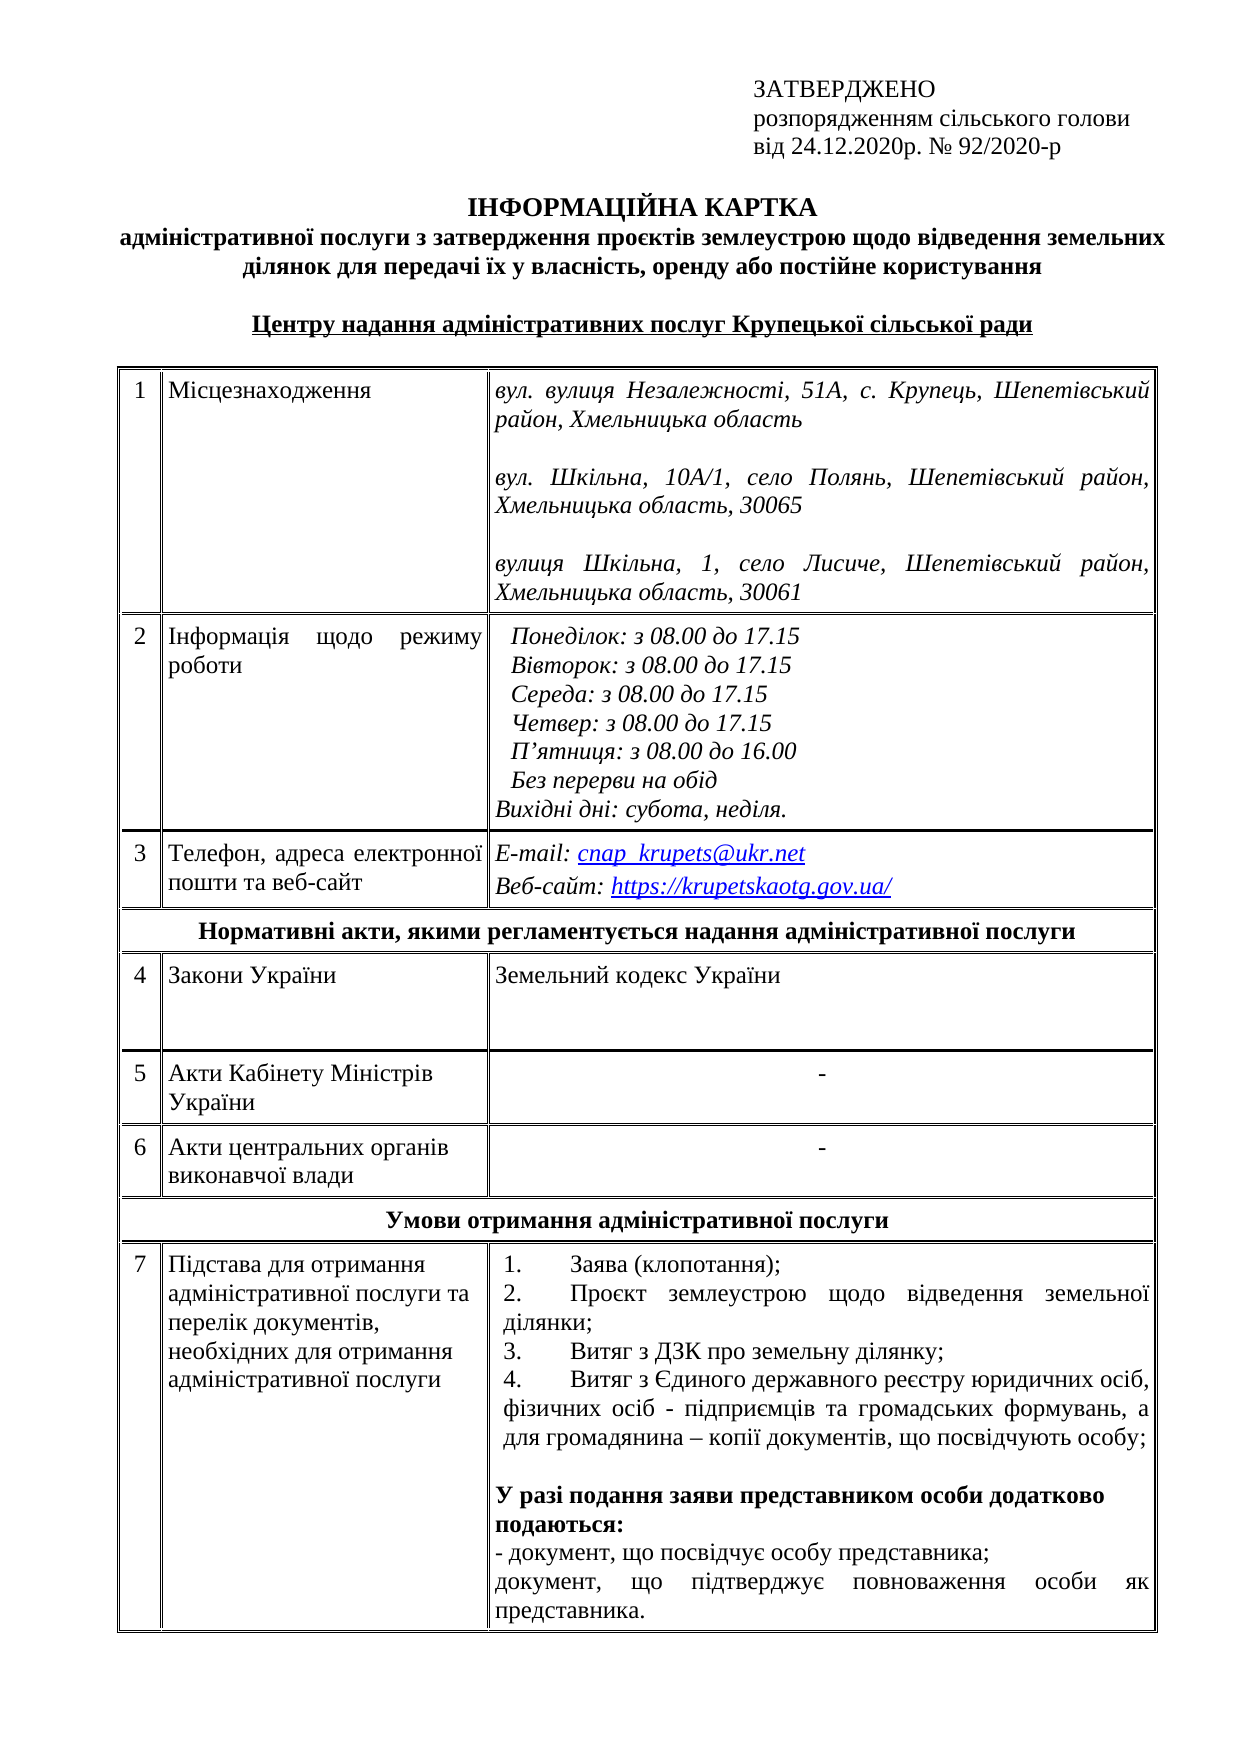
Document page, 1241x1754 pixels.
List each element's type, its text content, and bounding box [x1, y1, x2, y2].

table_cell Нормативні акти, якими регламентується надання адміністративної послуги [120, 906, 1155, 951]
table_cell Акти центральних органів виконавчої влади [163, 1126, 487, 1196]
table_cell Земельний кодекс України [489, 951, 1156, 1049]
table_cell Підстава для отримання адміністративної послуги та перелік документів, необхідних для отримання адміністративної послуги [162, 1244, 488, 1630]
table_cell - [490, 1049, 1154, 1122]
text адміністративної послуги з затвердження проєктів землеустрою щодо відведення земельних ділянок для передачі їх у власність, оренду або постійне користування [118, 222, 1167, 280]
table_cell E-mail: cnap_krupets@ukr.net Веб-сайт: https://krupetskaotg.gov.ua/ [490, 829, 1154, 906]
table_cell Закони України [163, 954, 487, 1049]
table_header вул. вулиця Незалежності, 51А, с. Крупець, Шепетівський район, Хмельницька область вул. Шкільна, 10А/1, село Полянь, Шепетівський район, Хмельницька область, 30065 вулиця Шкільна, 1, село Лисиче, Шепетівський район, Хмельницька область, 30061 [489, 370, 1154, 612]
table_cell 2 [118, 612, 162, 829]
table_header Місцезнаходження [162, 370, 488, 612]
table_cell Телефон, адреса електронної пошти та веб-сайт [163, 832, 487, 906]
table_cell 7 [120, 1240, 162, 1630]
text розпорядженням сільського голови [753, 103, 1167, 131]
table_header 1 [120, 370, 162, 612]
table_cell Заява (клопотання); Проєкт землеустрою щодо відведення земельної ділянки; Витяг з ДЗК про земельну ділянку; Витяг з Єдиного державного реєстру юридичних осіб, фізичних осіб - підприємців та громадських формувань, а для громадянина – копії документів, що посвідчують особу; У разі подання заяви представником особи додатково подаються: документ, що посвідчує особу представника; документ, що підтверджує повноваження особи як представника. [489, 1240, 1155, 1630]
table_cell Понеділок: з 08.00 до 17.15 Вівторок: з 08.00 до 17.15 Середа: з 08.00 до 17.15 Четвер: з 08.00 до 17.15 П’ятниця: з 08.00 до 16.00 Без перерви на обід Вихідні дні: субота, неділя. [489, 612, 1156, 829]
text ІНФОРМАЦІЙНА КАРТКА [118, 191, 1167, 222]
table_cell 3 [120, 829, 160, 906]
table_cell Умови отримання адміністративної послуги [118, 1196, 1156, 1240]
table_cell Інформація щодо режиму роботи [163, 615, 487, 829]
table_cell Акти Кабінету Міністрів України [163, 1052, 487, 1122]
table_cell 5 [120, 1049, 160, 1122]
text від 24.12.2020р. № 92/2020-р [753, 131, 1167, 160]
text ЗАТВЕРДЖЕНО [753, 74, 1167, 103]
table_cell 4 [118, 951, 162, 1049]
table_cell - [490, 1123, 1155, 1196]
table_cell 6 [120, 1123, 160, 1196]
text Центру надання адміністративних послуг Крупецької сільської ради [118, 309, 1167, 337]
